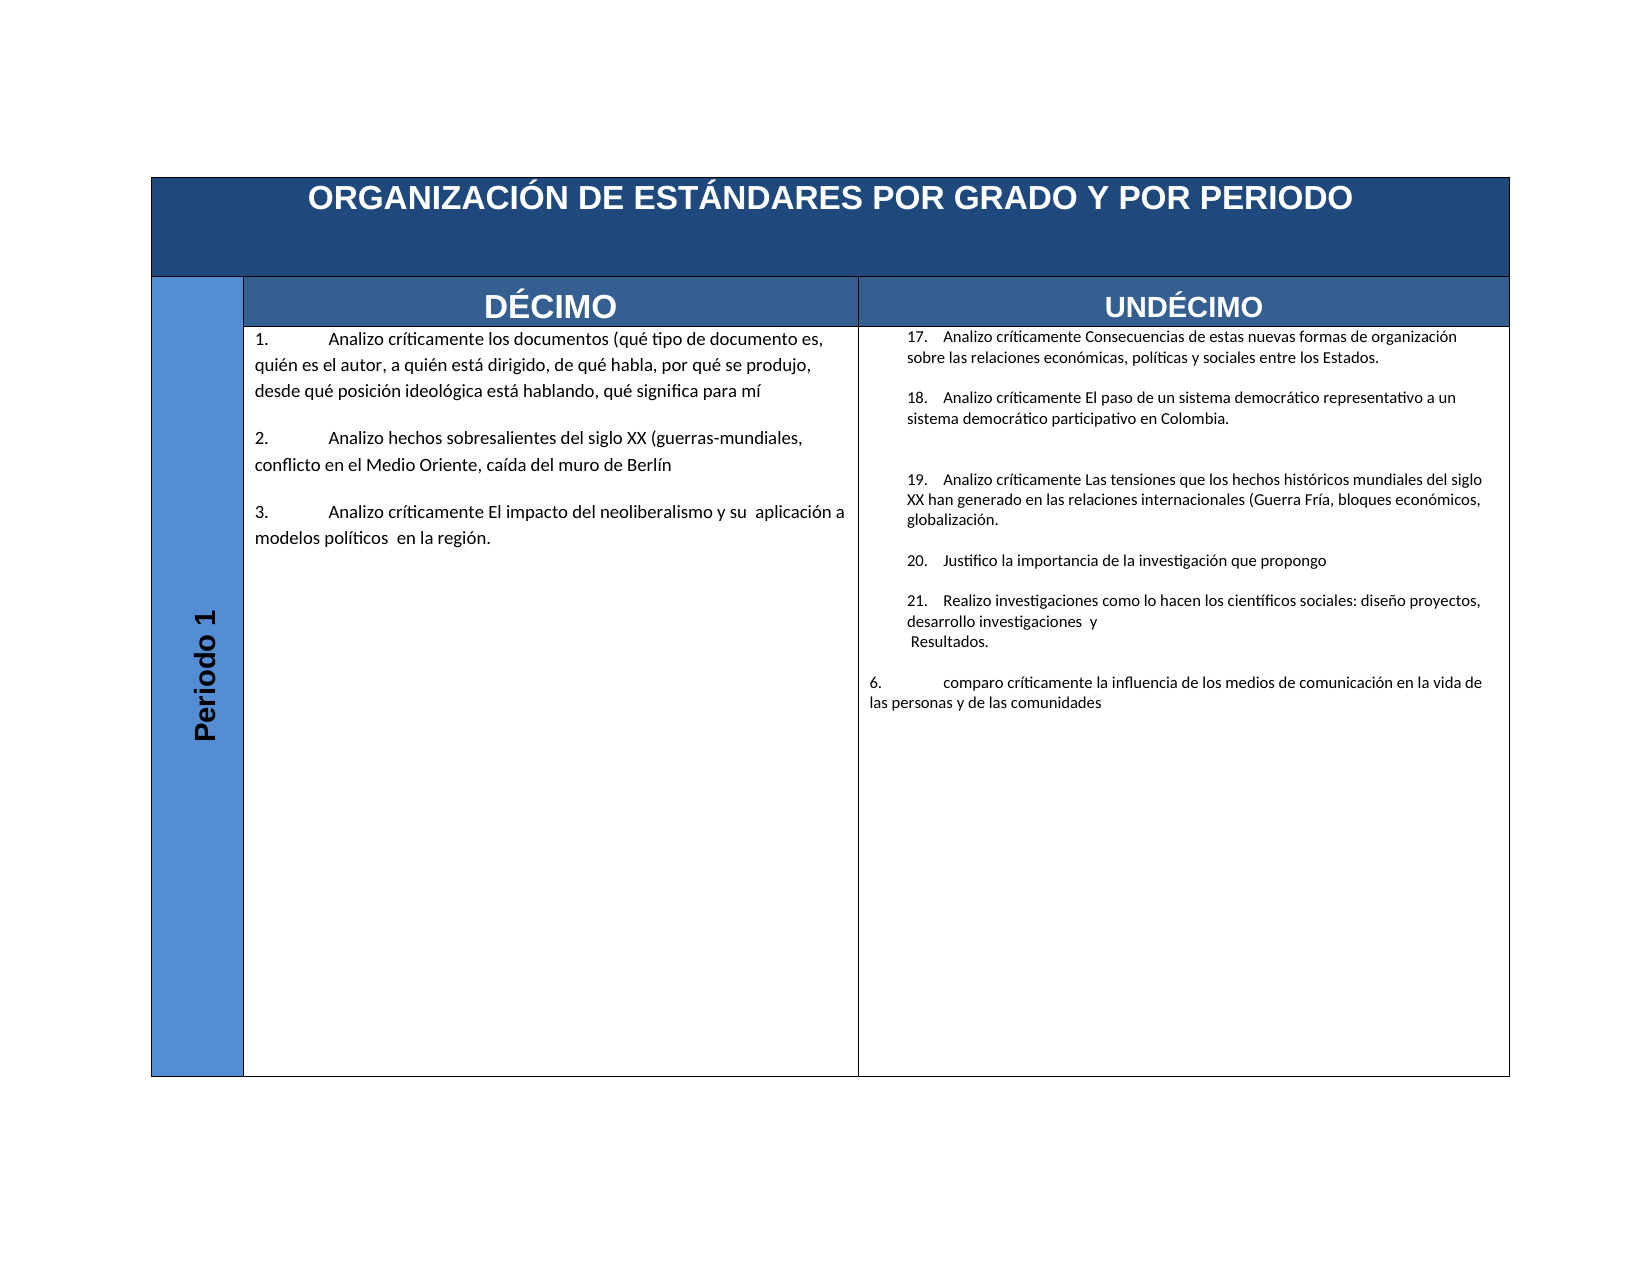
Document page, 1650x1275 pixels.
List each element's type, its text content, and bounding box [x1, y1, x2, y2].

table_cell UNDÉCIMO [859, 277, 1509, 326]
table_cell Periodo 1 [152, 277, 243, 1076]
table_header ORGANIZACIÓN DE ESTÁNDARES POR GRADO Y POR PERIODO [152, 178, 1509, 276]
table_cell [859, 327, 1509, 1076]
table_cell DÉCIMO [244, 277, 858, 326]
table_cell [244, 327, 858, 1076]
